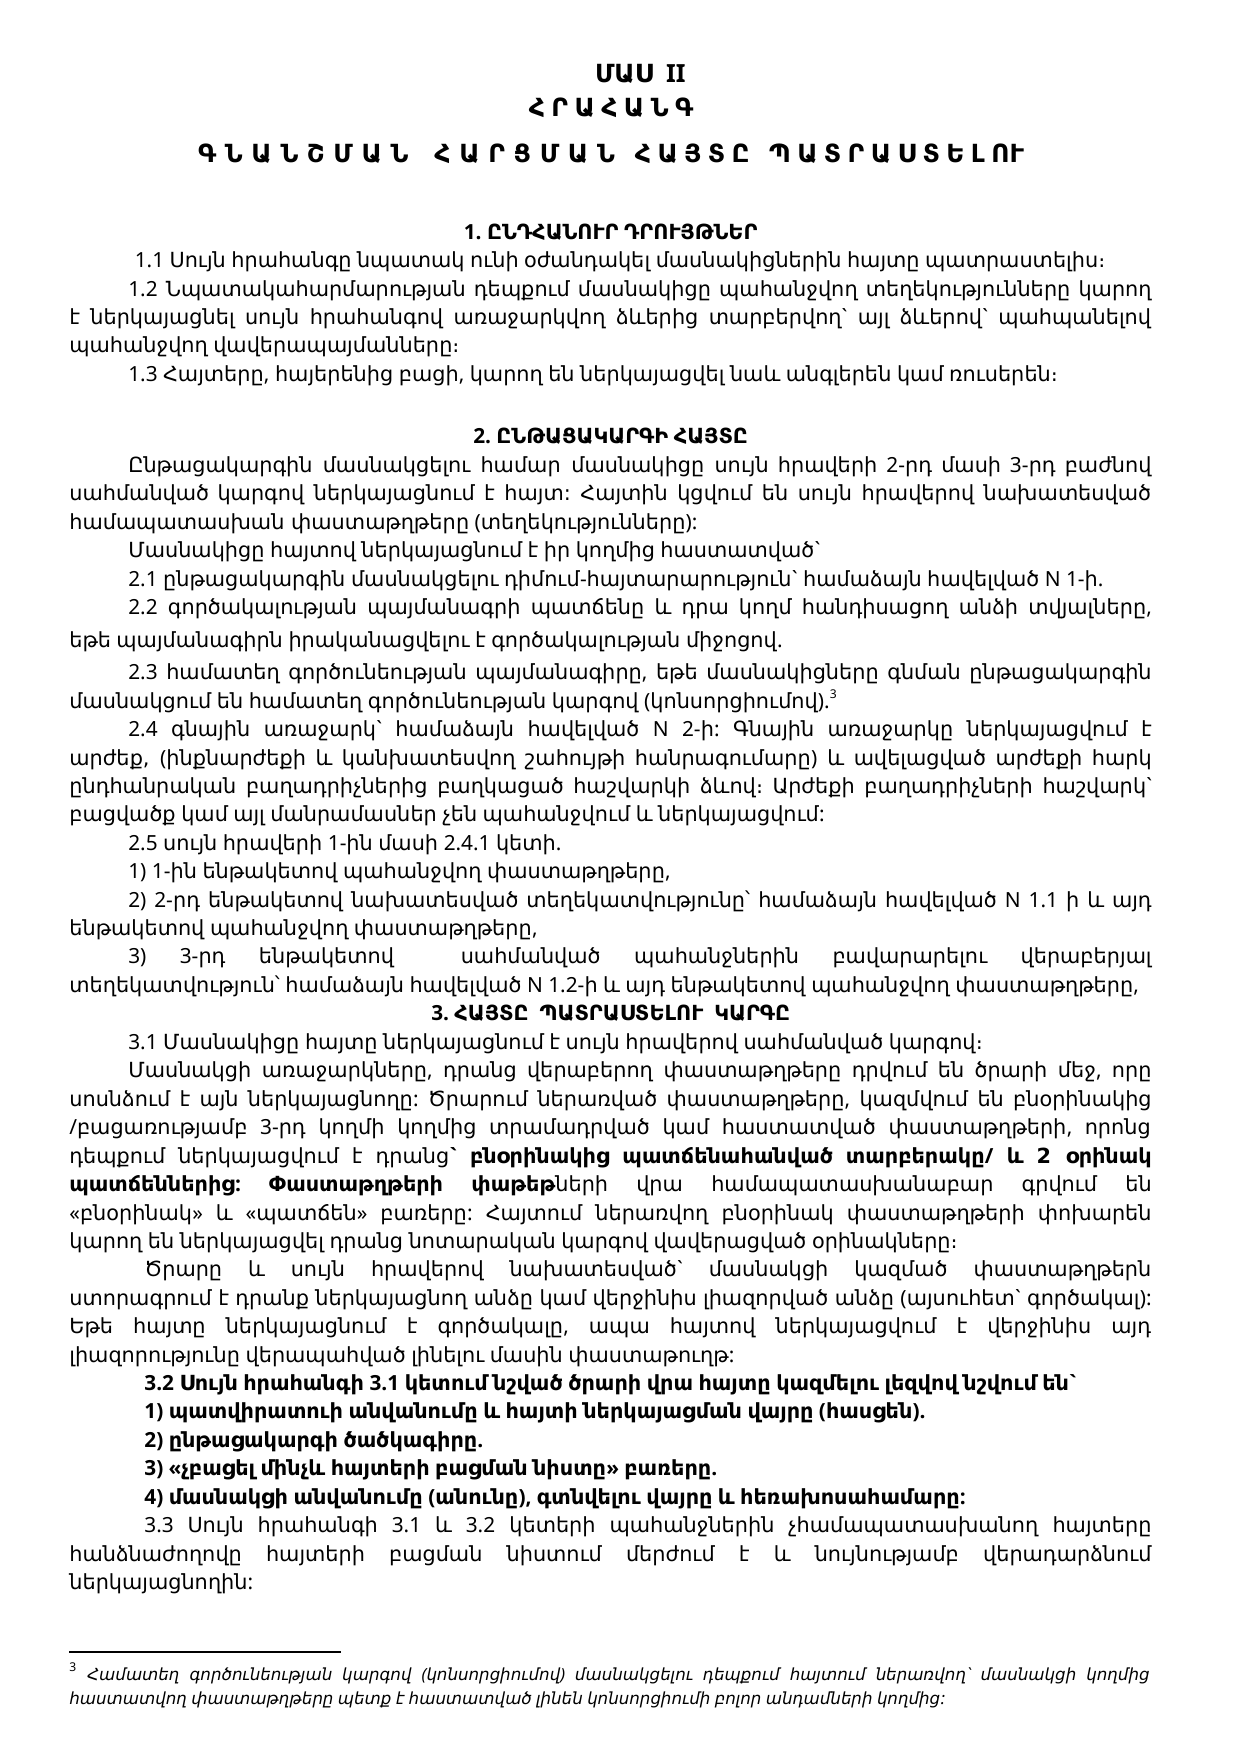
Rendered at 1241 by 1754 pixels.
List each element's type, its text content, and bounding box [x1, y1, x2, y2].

text 2) ընթացակարգի ծածկագիրը. [69, 1425, 1152, 1453]
text Մասնակցի առաջարկները, դրանց վերաբերող փաստաթղթերը դրվում են ծրարի մեջ, որը սոսնձում է այն ներկայացնողը: Ծրարում ներառված փաստաթղթերը, կազմվում են բնօրինակից /բացառությամբ 3-րդ կողմի կողմից տրամադրված կամ հաստատված փաստաթղթերի, որոնց դեպքում ներկայացվում է դրանց` բնօրինակից պատճենահանված տարբերակը/ և 2 օրինակ պատճեններից: Փաստաթղթերի փաթեթների վրա համապատասխանաբար գրվում են «բնօրինակ» և «պատճեն» բառերը: Հայտում ներառվող բնօրինակ փաստաթղթերի փոխարեն կարող են ներկայացվել դրանց նոտարական կարգով վավերացված օրինակները։ [69, 1055, 1152, 1254]
text Մասնակիցը հայտով ներկայացնում է իր կողմից հաստատված` [69, 535, 1152, 564]
text 3. ՀԱՅՏԸ ՊԱՏՐԱՍՏԵԼՈՒ ԿԱՐԳԸ [69, 998, 1152, 1027]
text 2.1 ընթացակարգին մասնակցելու դիմում-հայտարարություն` համաձայն հավելված N 1-ի. [69, 564, 1152, 592]
text 1) 1-ին ենթակետով պահանջվող փաստաթղթերը, [69, 856, 1152, 885]
text 3.3 Սույն հրահանգի 3.1 և 3.2 կետերի պահանջներին չհամապատասխանող հայտերը հանձնաժողովը հայտերի բացման նիստում մերժում է և նույնությամբ վերադարձնում ներկայացնողին: [69, 1510, 1152, 1596]
text Գ Ն Ա Ն Շ Մ Ա Ն Հ Ա Ր Ց Մ Ա Ն Հ Ա Յ Տ Ը Պ Ա Տ Ր Ա Ս Տ Ե Լ ՈՒ [69, 136, 1152, 170]
text 1.1 Սույն հրահանգը նպատակ ունի օժանդակել մասնակիցներին հայտը պատրաստելիս։ [69, 245, 1152, 274]
text 4) մասնակցի անվանումը (անունը), գտնվելու վայրը և հեռախոսահամարը: [69, 1482, 1152, 1510]
text 1. ԸՆԴՀԱՆՈՒՐ ԴՐՈՒՅԹՆԵՐ [69, 217, 1152, 245]
text 3) 3-րդ ենթակետով սահմանված պահանջներին բավարարելու վերաբերյալ տեղեկատվություն՝ համաձայն հավելված N 1.2-ի և այդ ենթակետով պահանջվող փաստաթղթերը, [69, 942, 1152, 998]
text Ծրարը և սույն հրավերով նախատեսված` մասնակցի կազմած փաստաթղթերն ստորագրում է դրանք ներկայացնող անձը կամ վերջինիս լիազորված անձը (այսուհետ` գործակալ): Եթե հայտը ներկայացնում է գործակալը, ապա հայտով ներկայացվում է վերջինիս այդ լիազորությունը վերապահված լինելու մասին փաստաթուղթ: [69, 1254, 1152, 1368]
text 3) «չբացել մինչև հայտերի բացման նիստը» բառերը. [69, 1453, 1152, 1482]
text Ընթացակարգին մասնակցելու համար մասնակիցը սույն հրավերի 2-րդ մասի 3-րդ բաժնով սահմանված կարգով ներկայացնում է հայտ: Հայտին կցվում են սույն հրավերով նախատեսված համապատասխան փաստաթղթերը (տեղեկությունները): [69, 450, 1152, 535]
text Հ Ր Ա Հ Ա Ն Գ [69, 89, 1152, 124]
text 2.5 սույն հրավերի 1-ին մասի 2.4.1 կետի. [69, 828, 1152, 856]
text 1) պատվիրատուի անվանումը և հայտի ներկայացման վայրը (հասցեն). [69, 1397, 1152, 1425]
text 2.3 համատեղ գործունեության պայմանագիրը, եթե մասնակիցները գնման ընթացակարգին մասնակցում են համատեղ գործունեության կարգով (կոնսորցիումով). [69, 657, 1152, 714]
text 2.2 գործակալության պայմանագրի պատճենը և դրա կողմ հանդիսացող անձի տվյալները, եթե պայմանագիրն իրականացվելու է գործակալության միջոցով. [69, 592, 1152, 653]
text 3.2 Սույն հրահանգի 3.1 կետում նշված ծրարի վրա հայտը կազմելու լեզվով նշվում են` [69, 1368, 1152, 1397]
text ՄԱՍ II [69, 56, 1152, 89]
text 2.4 գնային առաջարկ` համաձայն հավելված N 2-ի: Գնային առաջարկը ներկայացվում է արժեք, (ինքնարժեքի և կանխատեսվող շահույթի հանրագումարը) և ավելացված արժեքի հարկ ընդհանրական բաղադրիչներից բաղկացած հաշվարկի ձևով։ Արժեքի բաղադրիչների հաշվարկ` բացվածք կամ այլ մանրամասներ չեն պահանջվում և ներկայացվում: [69, 714, 1152, 828]
text 2) 2-րդ ենթակետով նախատեսված տեղեկատվությունը՝ համաձայն հավելված N 1.1 ի և այդ ենթակետով պահանջվող փաստաթղթերը, [69, 885, 1152, 942]
text 1.3 Հայտերը, հայերենից բացի, կարող են ներկայացվել նաև անգլերեն կամ ռուսերեն։ [69, 359, 1152, 387]
text 3.1 Մասնակիցը հայտը ներկայացնում է սույն հրավերով սահմանված կարգով։ [69, 1027, 1152, 1055]
text 1.2 Նպատակահարմարության դեպքում մասնակիցը պահանջվող տեղեկությունները կարող է ներկայացնել սույն հրահանգով առաջարկվող ձևերից տարբերվող` այլ ձևերով` պահպանելով պահանջվող վավերապայմանները։ [69, 274, 1152, 359]
text 2. ԸՆԹԱՑԱԿԱՐԳԻ ՀԱՅՏԸ [69, 421, 1152, 450]
